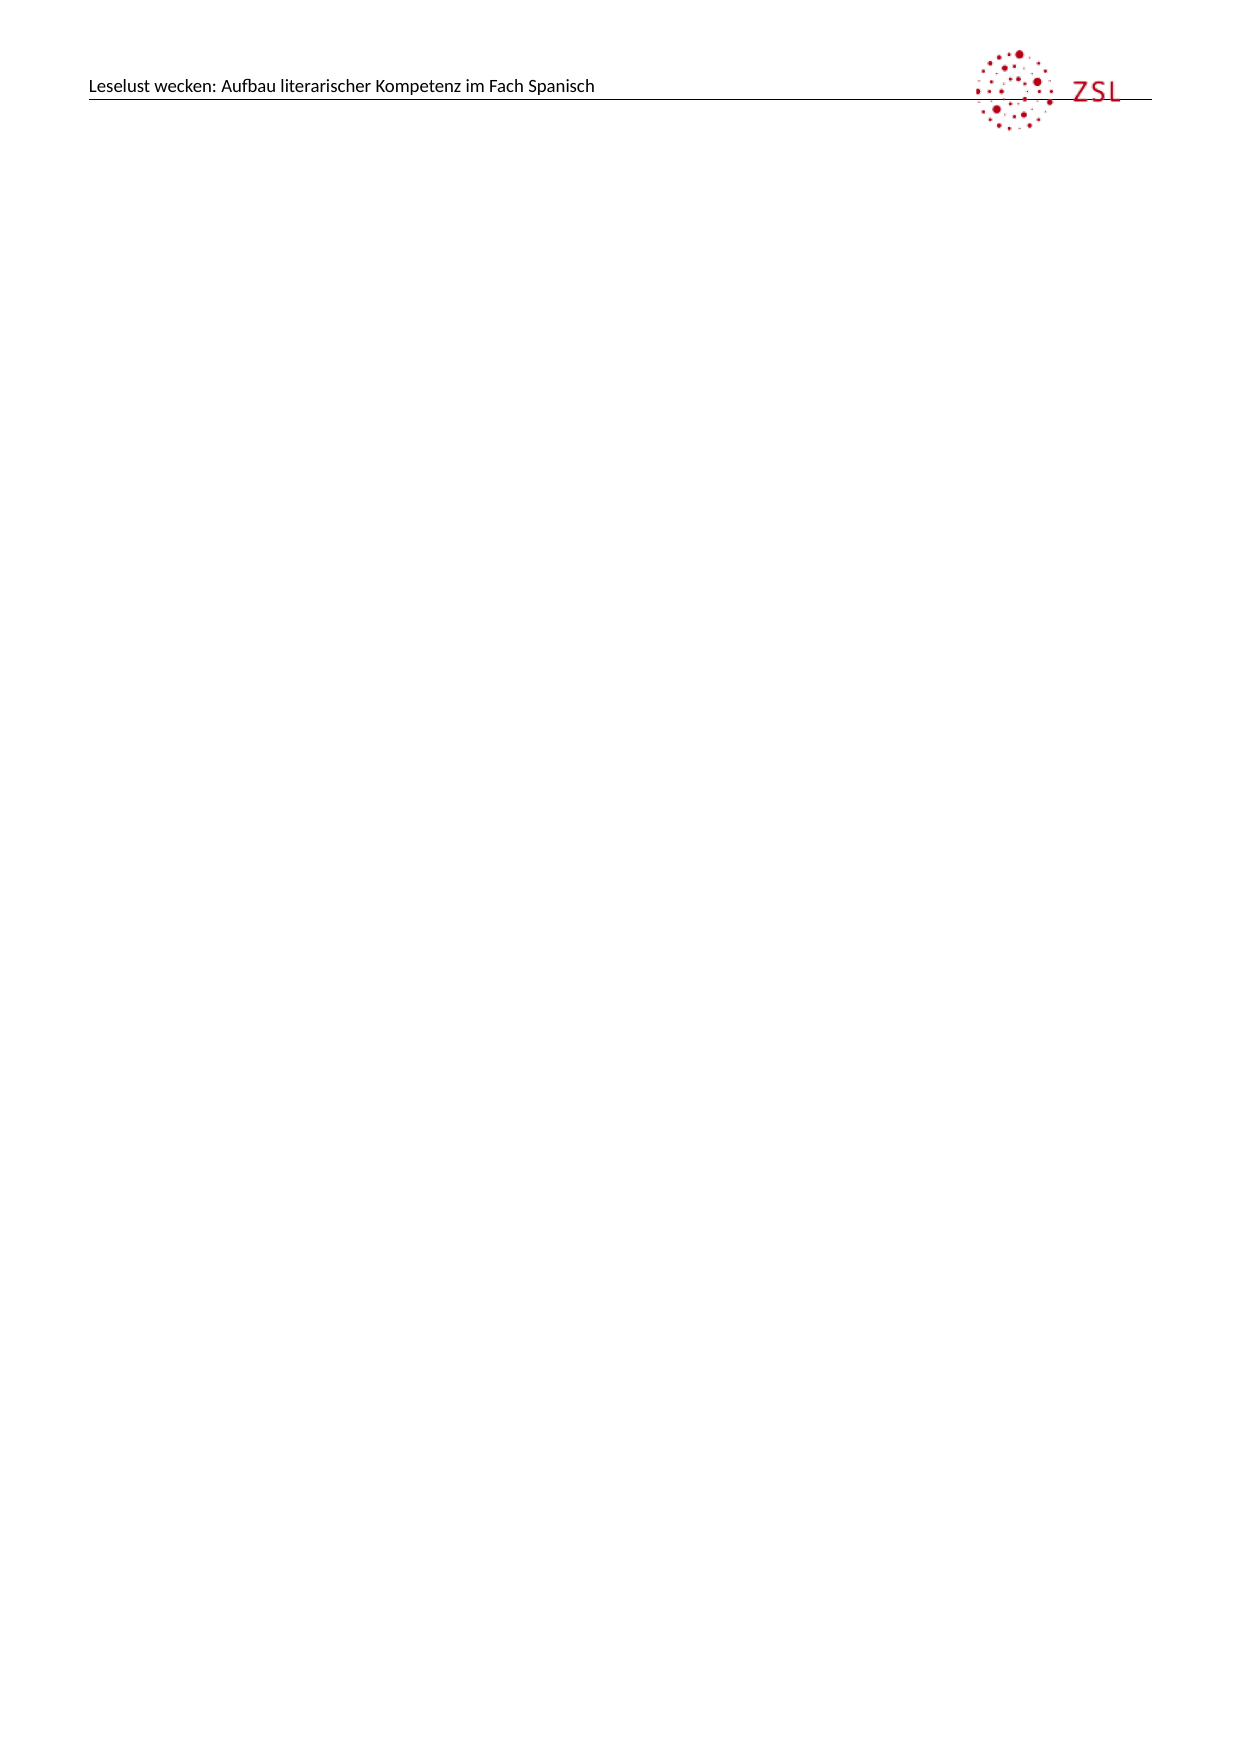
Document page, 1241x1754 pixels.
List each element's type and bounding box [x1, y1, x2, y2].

picture [972, 49, 1120, 130]
